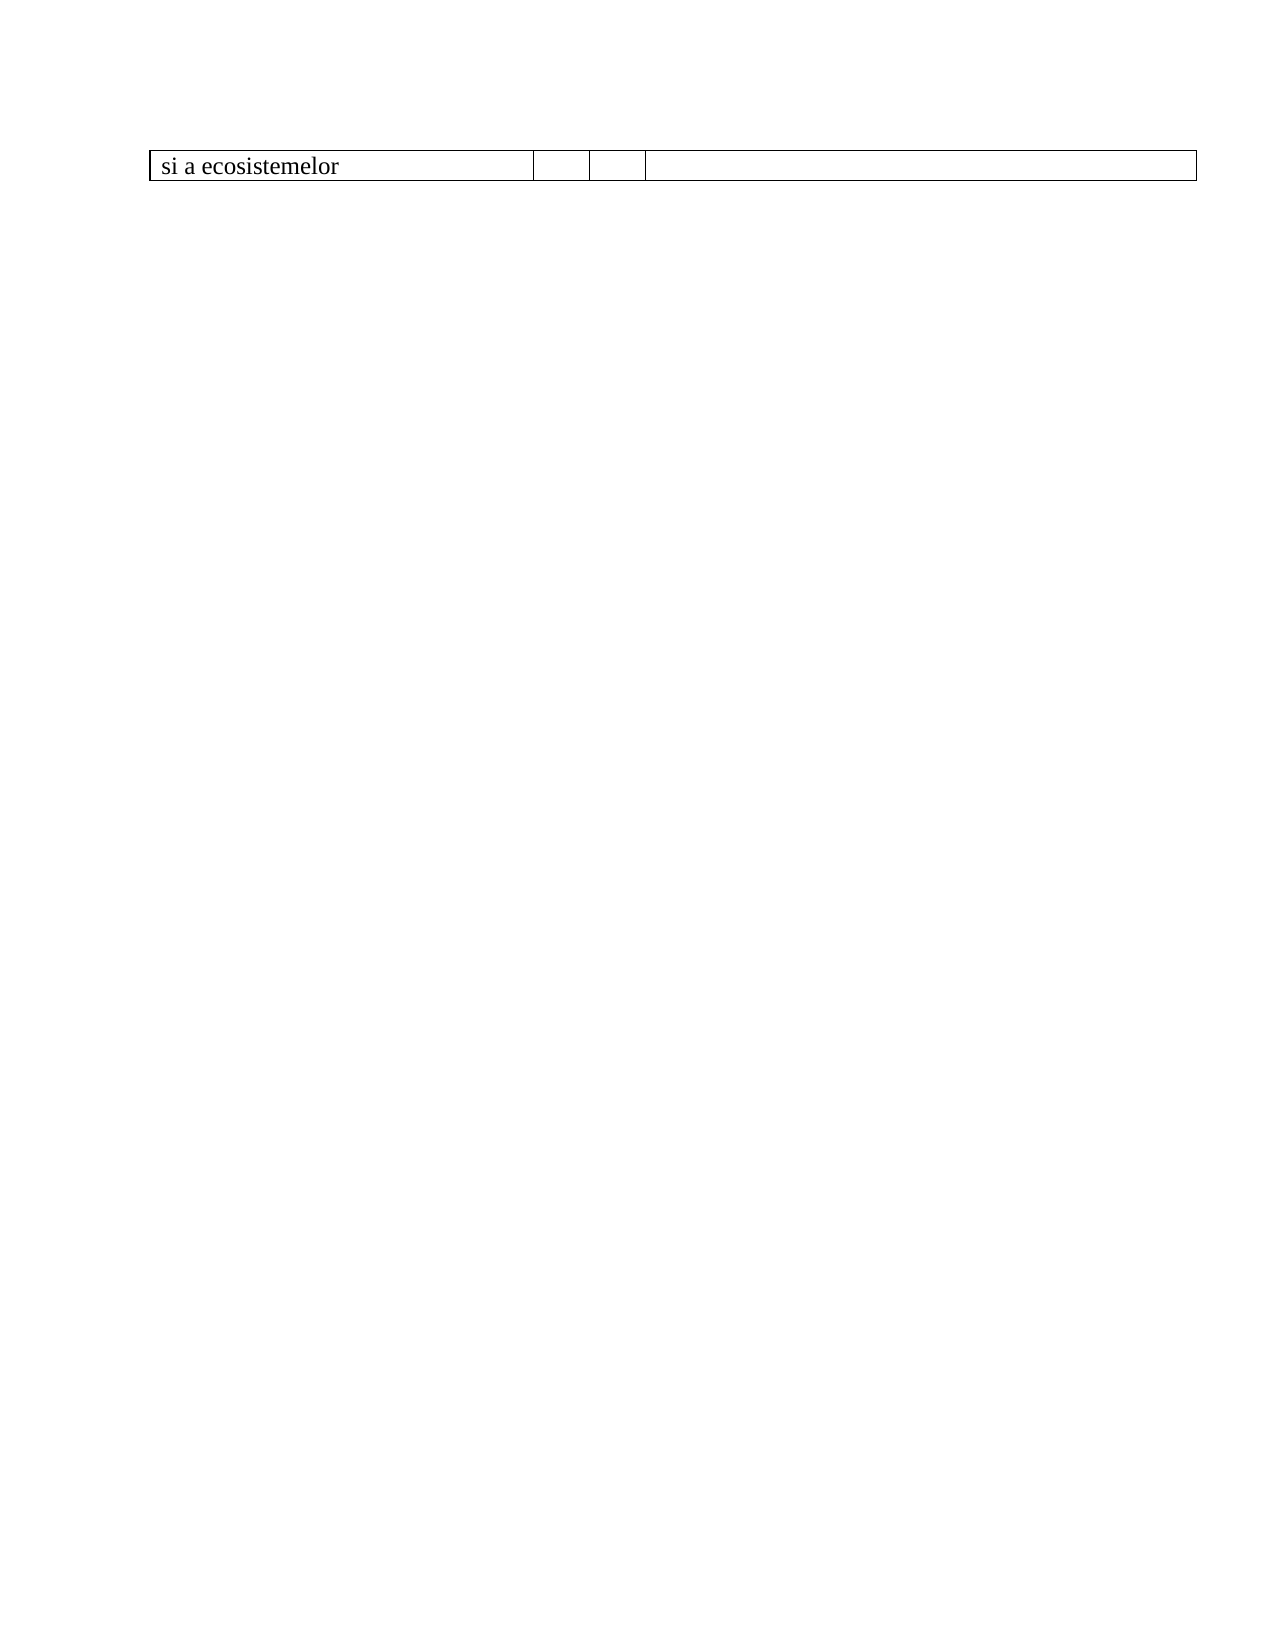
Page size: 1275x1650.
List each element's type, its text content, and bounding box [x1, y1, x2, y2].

table_cell [590, 151, 645, 180]
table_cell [151, 151, 533, 180]
table_cell [646, 151, 1196, 180]
table_cell x [534, 151, 589, 180]
